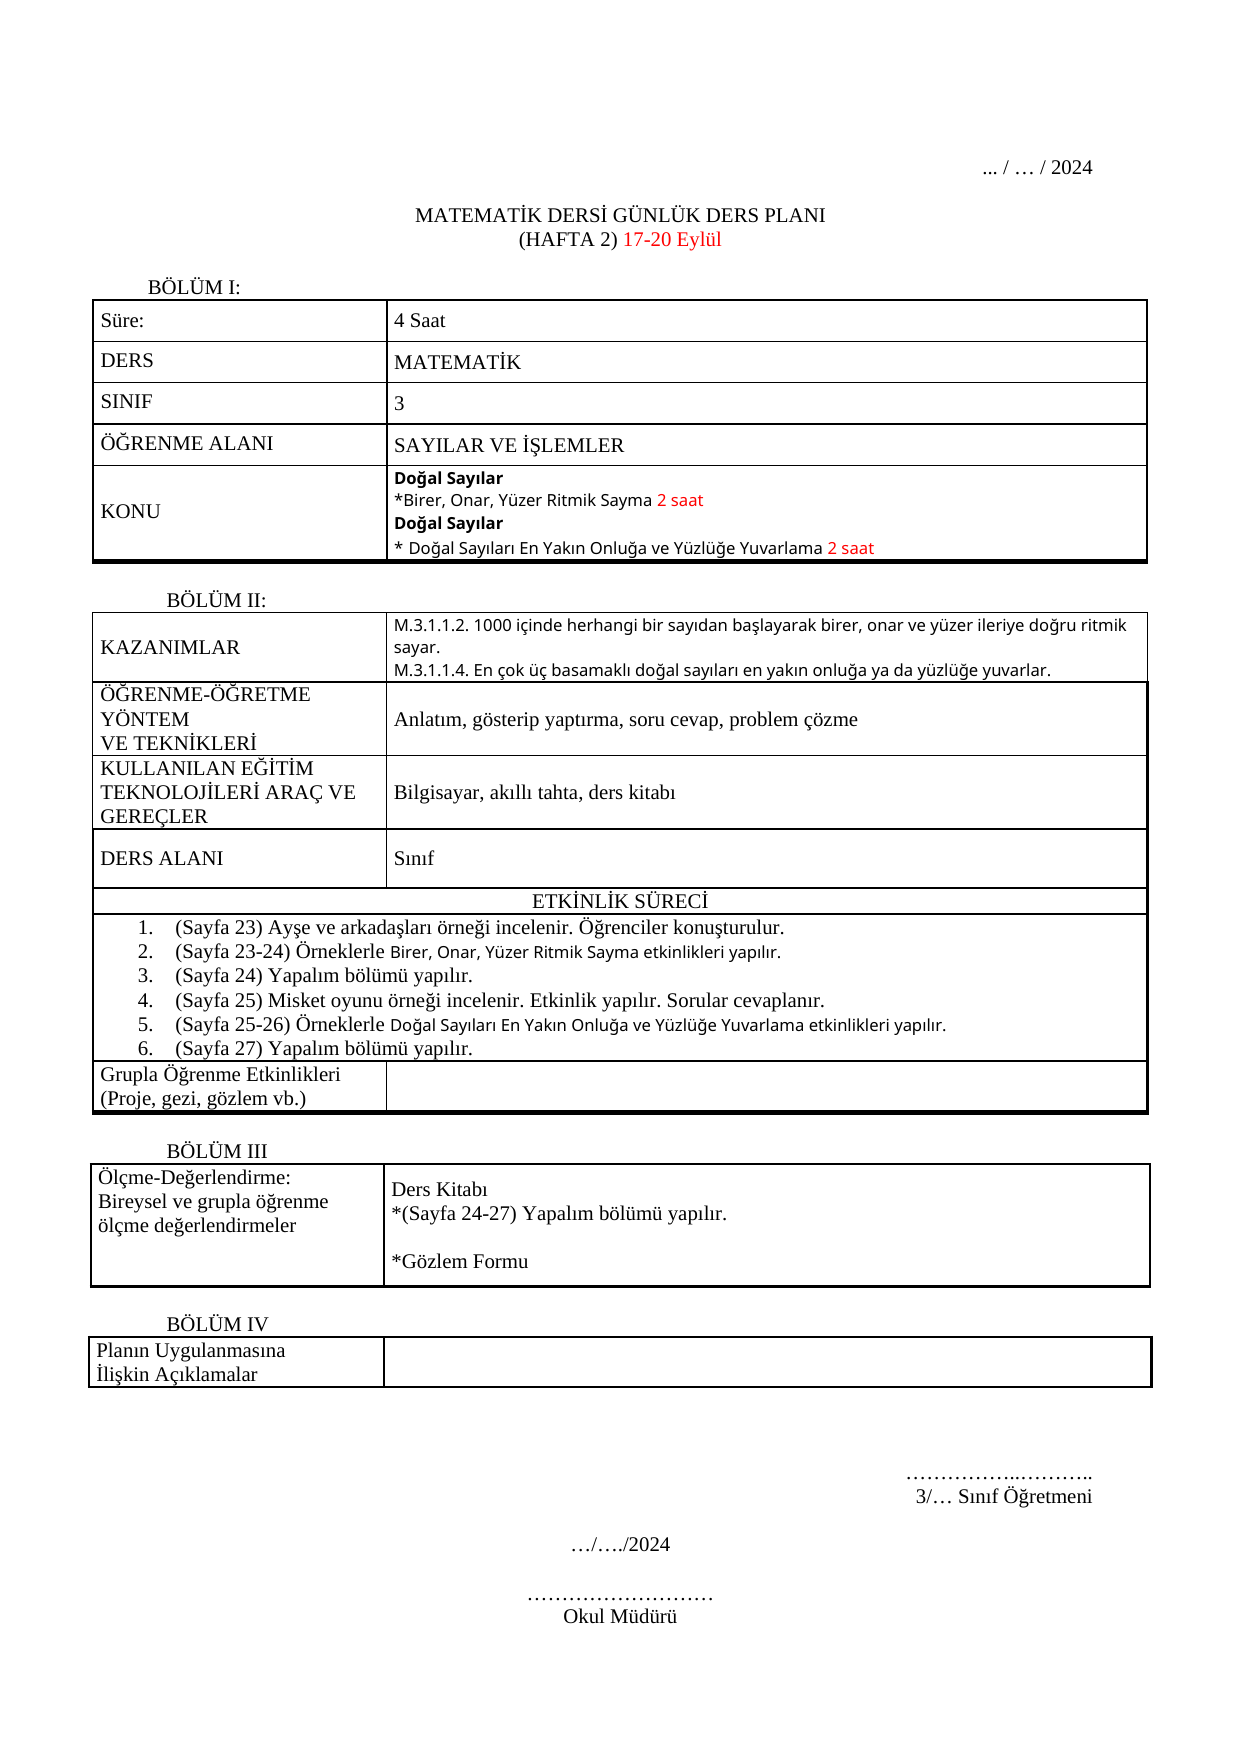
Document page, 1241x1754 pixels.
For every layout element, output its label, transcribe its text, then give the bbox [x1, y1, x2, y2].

table_cell Grupla Öğrenme Etkinlikleri (Proje, gezi, gözlem vb.) [94, 1062, 386, 1110]
table_cell ETKİNLİK SÜRECİ [94, 889, 1146, 913]
text ……………………… [148, 1580, 1092, 1604]
text BÖLÜM I: [148, 275, 1092, 299]
table_header Ölçme-Değerlendirme: Bireysel ve grupla öğrenme ölçme değerlendirmeler [92, 1165, 383, 1285]
text ……………..……….. [148, 1460, 1092, 1484]
text ... / … / 2024 [148, 155, 1092, 179]
table_cell KULLANILAN EĞİTİM TEKNOLOJİLERİ ARAÇ VE GEREÇLER [93, 756, 386, 828]
text BÖLÜM II: [148, 588, 1092, 612]
table_header KAZANIMLAR [93, 613, 386, 681]
text …/…./2024 [148, 1532, 1092, 1556]
table_cell ÖĞRENME ALANI [94, 425, 386, 465]
table_cell Anlatım, gösterip yaptırma, soru cevap, problem çözme [387, 683, 1146, 754]
table_cell 3 [388, 383, 1146, 423]
table_header Planın Uygulanmasına İlişkin Açıklamalar [90, 1338, 383, 1386]
text MATEMATİK DERSİ GÜNLÜK DERS PLANI [148, 203, 1092, 227]
table_header 4 Saat [388, 301, 1146, 341]
table_cell Bilgisayar, akıllı tahta, ders kitabı [387, 756, 1146, 828]
table_header Ders Kitabı *(Sayfa 24-27) Yapalım bölümü yapılır. *Gözlem Formu [385, 1165, 1149, 1285]
table_cell SINIF [94, 383, 386, 423]
table_cell DERS ALANI [94, 830, 386, 887]
subtitle BÖLÜM III [148, 1139, 1092, 1163]
table_header [385, 1338, 1150, 1386]
table_cell MATEMATİK [388, 342, 1146, 382]
table_cell Doğal Sayılar *Birer, Onar, Yüzer Ritmik Sayma 2 saat Doğal Sayılar * Doğal Sayıları En Yakın Onluğa ve Yüzlüğe Yuvarlama 2 saat [388, 466, 1146, 559]
table_header Süre: [94, 301, 386, 341]
table_cell (Sayfa 23) Ayşe ve arkadaşları örneği incelenir. Öğrenciler konuşturulur. (Sayfa 23-24) Örneklerle Birer, Onar, Yüzer Ritmik Sayma etkinlikleri yapılır. (Sayfa 24) Yapalım bölümü yapılır. (Sayfa 25) Misket oyunu örneği incelenir. Etkinlik yapılır. Sorular cevaplanır. (Sayfa 25-26) Örneklerle Doğal Sayıları En Yakın Onluğa ve Yüzlüğe Yuvarlama etkinlikleri yapılır. (Sayfa 27) Yapalım bölümü yapılır. [94, 915, 1146, 1060]
table_header M.3.1.1.2. 1000 içinde herhangi bir sayıdan başlayarak birer, onar ve yüzer ileriye doğru ritmik sayar. M.3.1.1.4. En çok üç basamaklı doğal sayıları en yakın onluğa ya da yüzlüğe yuvarlar. [387, 613, 1147, 681]
table_cell [387, 1062, 1146, 1110]
text 3/… Sınıf Öğretmeni [148, 1484, 1092, 1508]
table_cell DERS [94, 342, 386, 382]
text (HAFTA 2) 17-20 Eylül [148, 227, 1092, 251]
table_cell ÖĞRENME-ÖĞRETME YÖNTEM VE TEKNİKLERİ [93, 683, 386, 754]
table_cell Sınıf [387, 830, 1146, 887]
subtitle BÖLÜM IV [148, 1312, 1092, 1336]
table_cell SAYILAR VE İŞLEMLER [388, 425, 1146, 465]
table_cell KONU [94, 466, 386, 559]
text Okul Müdürü [148, 1604, 1092, 1628]
